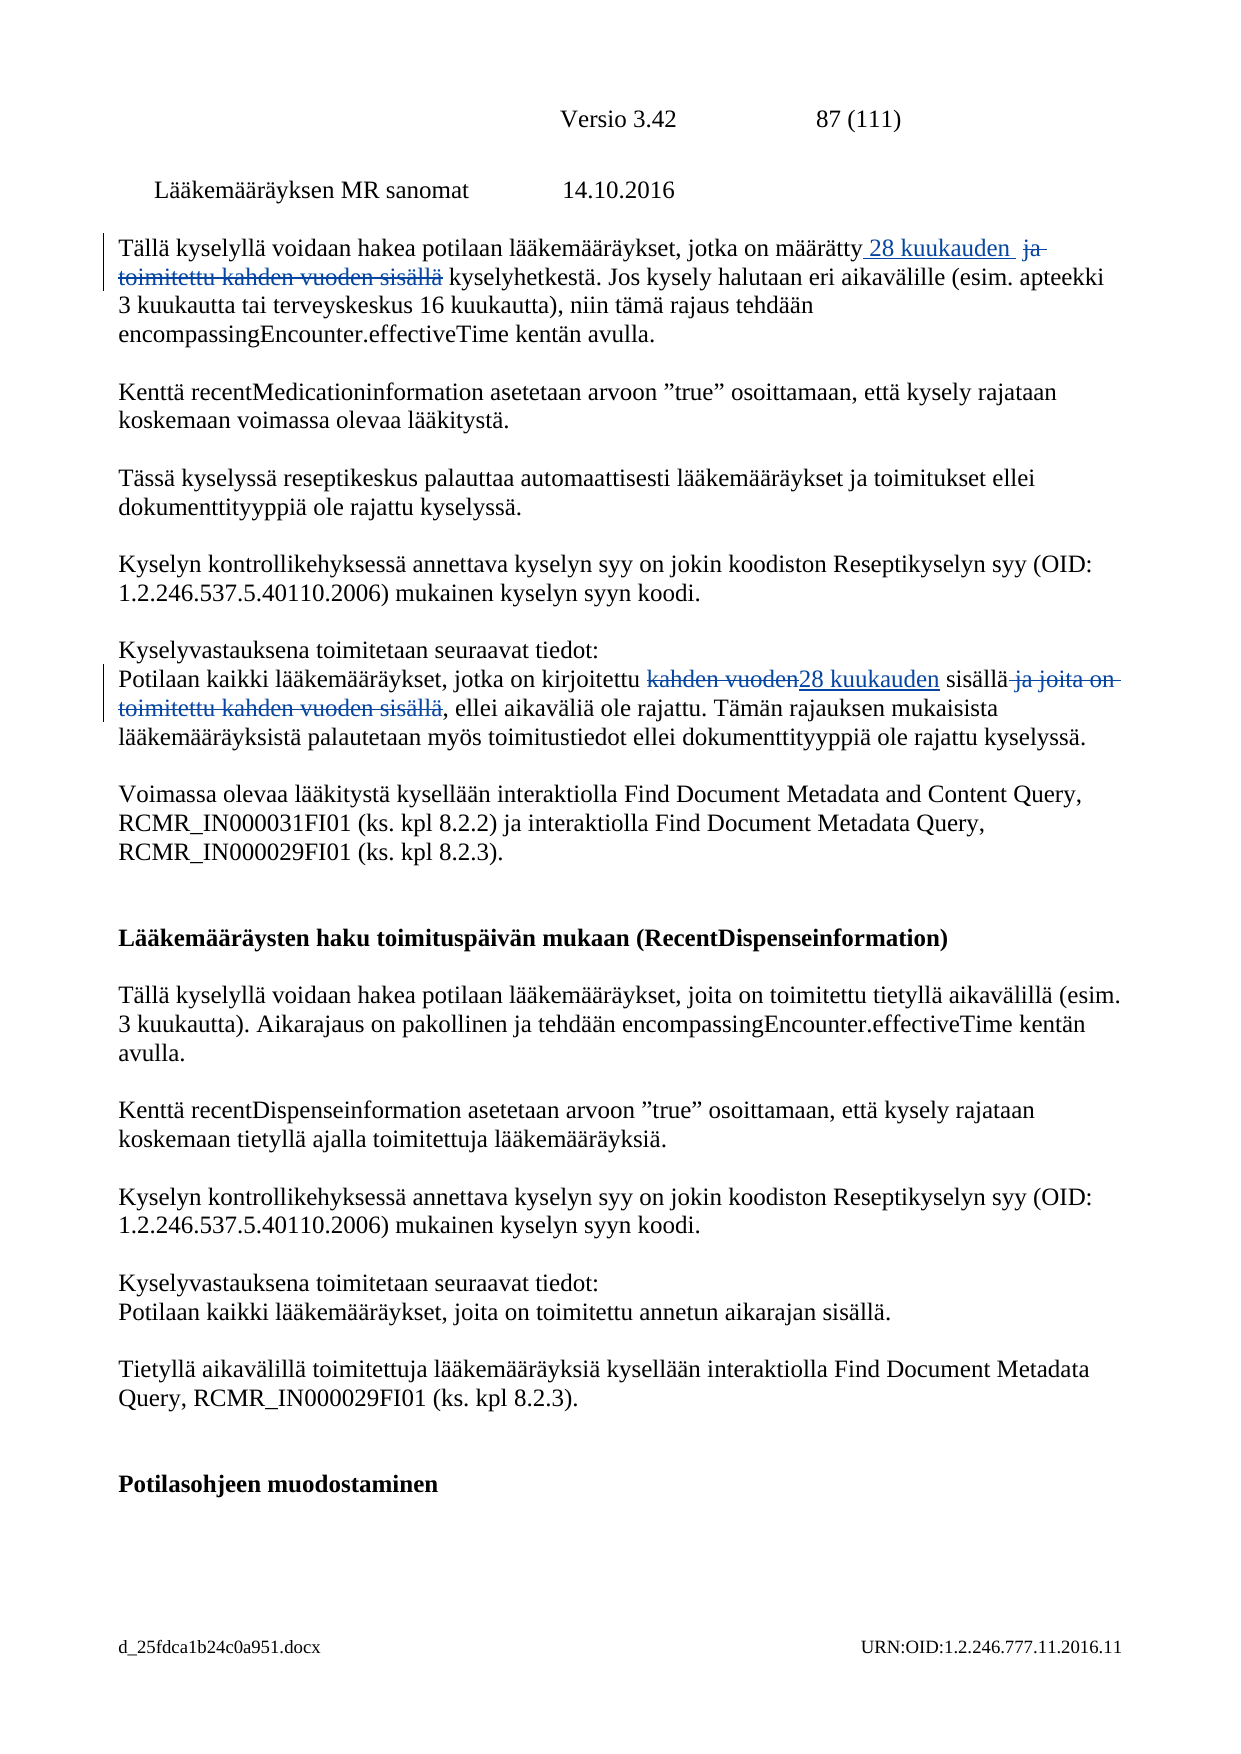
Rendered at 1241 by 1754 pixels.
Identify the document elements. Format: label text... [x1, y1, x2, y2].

text Kenttä recentDispenseinformation asetetaan arvoon ”true” osoittamaan, että kysely rajataan koskemaan tietyllä ajalla toimitettuja lääkemääräyksiä. [118, 1096, 1122, 1153]
text Kyselyvastauksena toimitetaan seuraavat tiedot: [118, 1268, 1122, 1297]
text Potilaan kaikki lääkemääräykset, jotka on kirjoitettu sisällä, ellei aikaväliä ole rajattu. Tämän rajauksen mukaisista lääkemääräyksistä palautetaan myös toimitustiedot ellei dokumenttityyppiä ole rajattu kyselyssä. [118, 664, 1122, 751]
text Kenttä recentMedicationinformation asetetaan arvoon ”true” osoittamaan, että kysely rajataan koskemaan voimassa olevaa lääkitystä. [118, 377, 1122, 434]
text Potilasohjeen muodostaminen [118, 1469, 1122, 1498]
text Kyselyn kontrollikehyksessä annettava kyselyn syy on jokin koodiston Reseptikyselyn syy (OID: 1.2.246.537.5.40110.2006) mukainen kyselyn syyn koodi. [118, 549, 1122, 607]
text Tällä kyselyllä voidaan hakea potilaan lääkemääräykset, jotka on määrätty kyselyhetkestä. Jos kysely halutaan eri aikavälille (esim. apteekki 3 kuukautta tai terveyskeskus 16 kuukautta), niin tämä rajaus tehdään encompassingEncounter.effectiveTime kentän avulla. [118, 233, 1122, 348]
text Kyselyvastauksena toimitetaan seuraavat tiedot: [118, 636, 1122, 664]
text Kyselyn kontrollikehyksessä annettava kyselyn syy on jokin koodiston Reseptikyselyn syy (OID: 1.2.246.537.5.40110.2006) mukainen kyselyn syyn koodi. [118, 1182, 1122, 1239]
text Tällä kyselyllä voidaan hakea potilaan lääkemääräykset, joita on toimitettu tietyllä aikavälillä (esim. 3 kuukautta). Aikarajaus on pakollinen ja tehdään encompassingEncounter.effectiveTime kentän avulla. [118, 981, 1122, 1067]
text Tietyllä aikavälillä toimitettuja lääkemääräyksiä kysellään interaktiolla Find Document Metadata Query, RCMR_IN000029FI01 (ks. kpl 8.2.3). [118, 1354, 1122, 1412]
text Tässä kyselyssä reseptikeskus palauttaa automaattisesti lääkemääräykset ja toimitukset ellei dokumenttityyppiä ole rajattu kyselyssä. [118, 463, 1122, 521]
text Potilaan kaikki lääkemääräykset, joita on toimitettu annetun aikarajan sisällä. [118, 1297, 1122, 1326]
text Lääkemääräysten haku toimituspäivän mukaan (RecentDispenseinformation) [118, 923, 1122, 952]
text Voimassa olevaa lääkitystä kysellään interaktiolla Find Document Metadata and Content Query, RCMR_IN000031FI01 (ks. kpl 8.2.2) ja interaktiolla Find Document Metadata Query, RCMR_IN000029FI01 (ks. kpl 8.2.3). [118, 779, 1122, 866]
